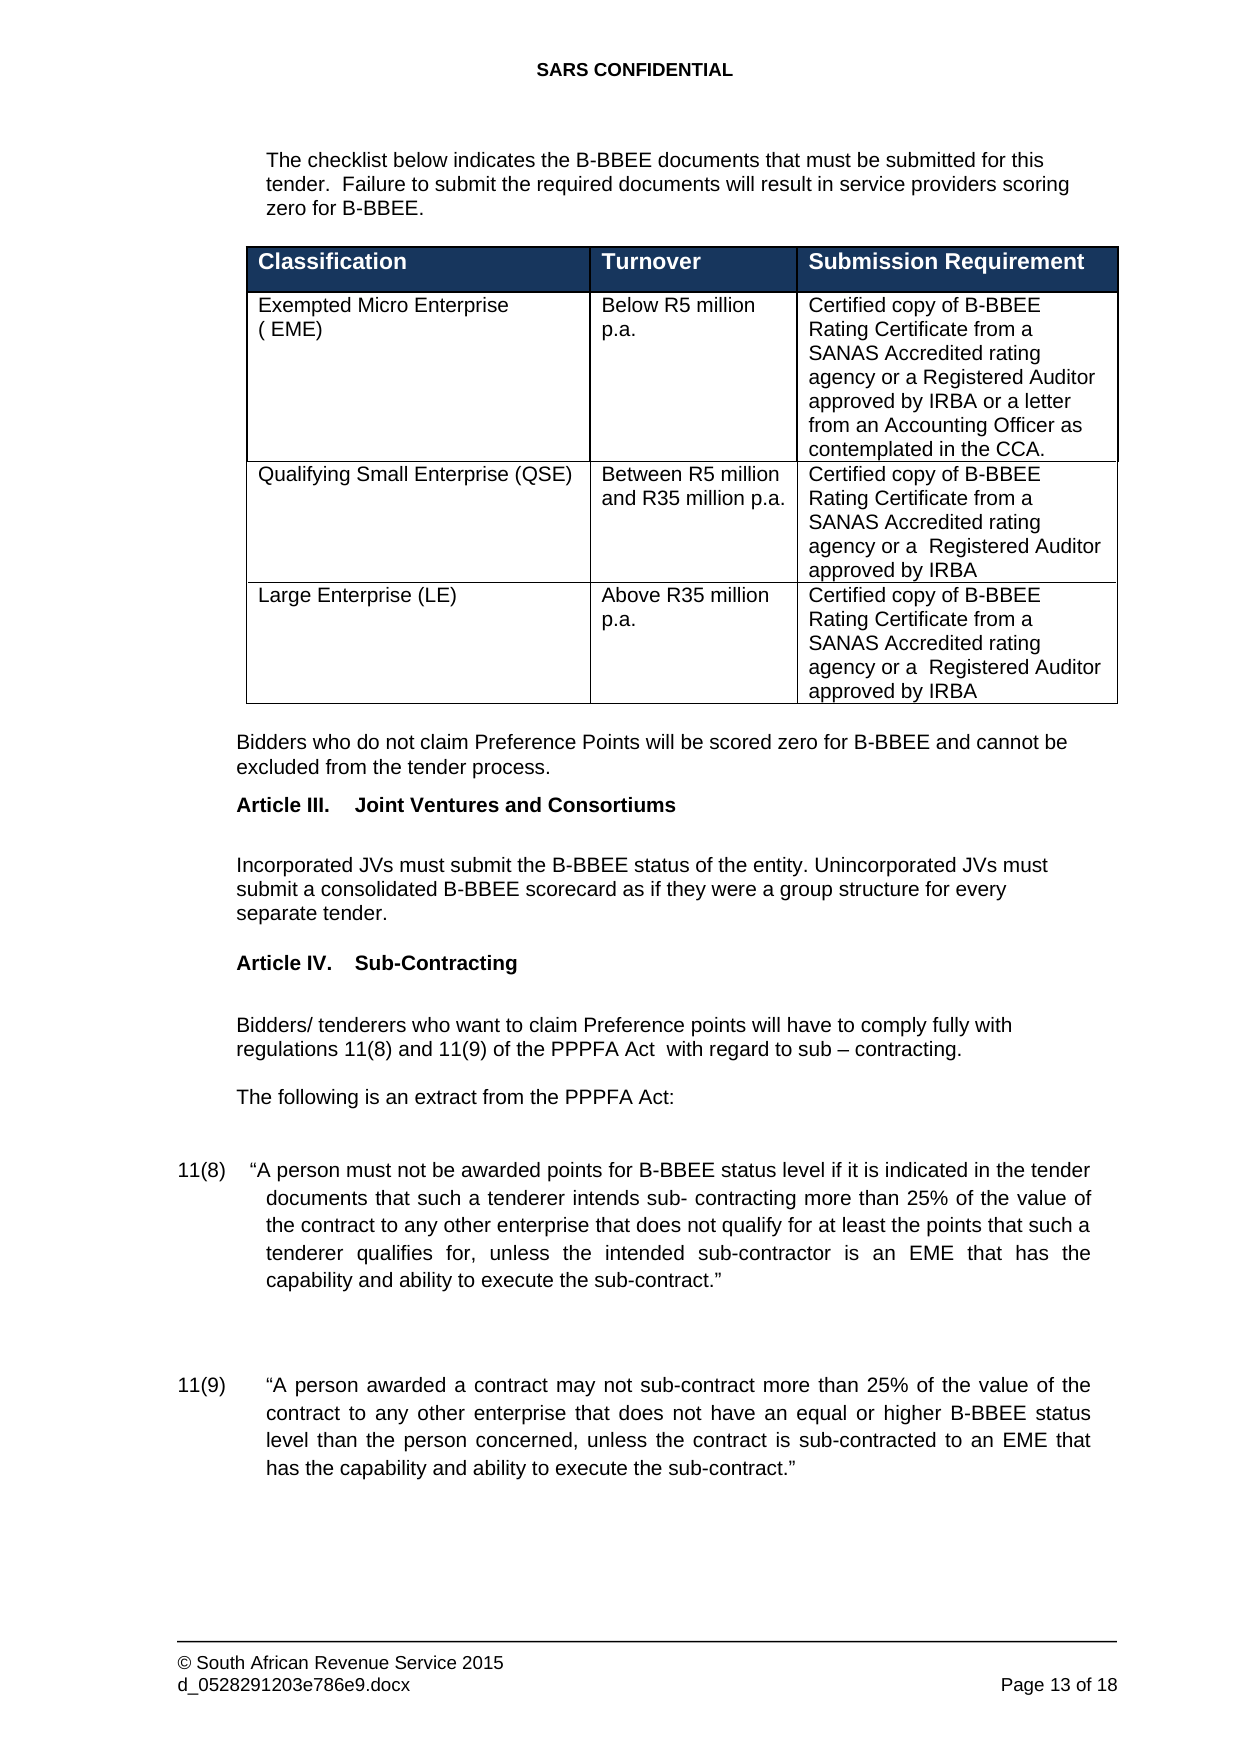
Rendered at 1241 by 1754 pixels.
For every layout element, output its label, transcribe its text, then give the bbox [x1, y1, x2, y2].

table_header Turnover [591, 248, 796, 291]
table_header Submission Requirement [798, 248, 1117, 291]
text Incorporated JVs must submit the B-BBEE status of the entity. Unincorporated JVs must submit a consolidated B-BBEE scorecard as if they were a group structure for every separate tender. [236, 853, 1092, 925]
subtitle Joint Ventures and Consortiums [236, 793, 1092, 817]
table_cell Between R5 million and R35 million p.a. [591, 462, 797, 582]
table_cell Certified copy of B-BBEE Rating Certificate from a SANAS Accredited rating agency or a Registered Auditor approved by IRBA [798, 461, 1117, 582]
list 11(9) “A person awarded a contract may not sub-contract more than 25% of the value of the contract to any other enterprise that does not have an equal or higher B-BBEE status level than the person concerned, unless the contract is sub-contracted to an EME that has the capability and ability to execute the sub-contract.” [177, 1373, 1092, 1479]
table_cell Above R35 million p.a. [591, 583, 797, 702]
table_header Classification [248, 248, 589, 291]
table_cell Below R5 million p.a. [591, 293, 796, 461]
list 11(8) “A person must not be awarded points for B-BBEE status level if it is indicated in the tender documents that such a tenderer intends sub- contracting more than 25% of the value of the contract to any other enterprise that does not qualify for at least the points that such a tenderer qualifies for, unless the intended sub-contractor is an EME that has the capability and ability to execute the sub-contract.” [177, 1158, 1092, 1292]
table_cell Certified copy of B-BBEE Rating Certificate from a SANAS Accredited rating agency or a Registered Auditor approved by IRBA [798, 582, 1117, 702]
subtitle Sub-Contracting [236, 951, 1092, 975]
text Bidders who do not claim Preference Points will be scored zero for B-BBEE and cannot be excluded from the tender process. [236, 730, 1078, 779]
text The checklist below indicates the B-BBEE documents that must be submitted for this tender. Failure to submit the required documents will result in service providers scoring zero for B-BBEE. [266, 148, 1092, 219]
table_cell Exempted Micro Enterprise ( EME) [248, 293, 589, 461]
text Bidders/ tenderers who want to claim Preference points will have to comply fully with regulations 11(8) and 11(9) of the PPPFA Act with regard to sub – contracting. [236, 1013, 1092, 1061]
table_cell Qualifying Small Enterprise (QSE) [247, 462, 590, 582]
table_cell Large Enterprise (LE) [247, 582, 590, 702]
text The following is an extract from the PPPFA Act: [177, 1085, 1092, 1109]
table_cell Certified copy of B-BBEE Rating Certificate from a SANAS Accredited rating agency or a Registered Auditor approved by IRBA or a letter from an Accounting Officer as contemplated in the CCA. [798, 293, 1117, 461]
